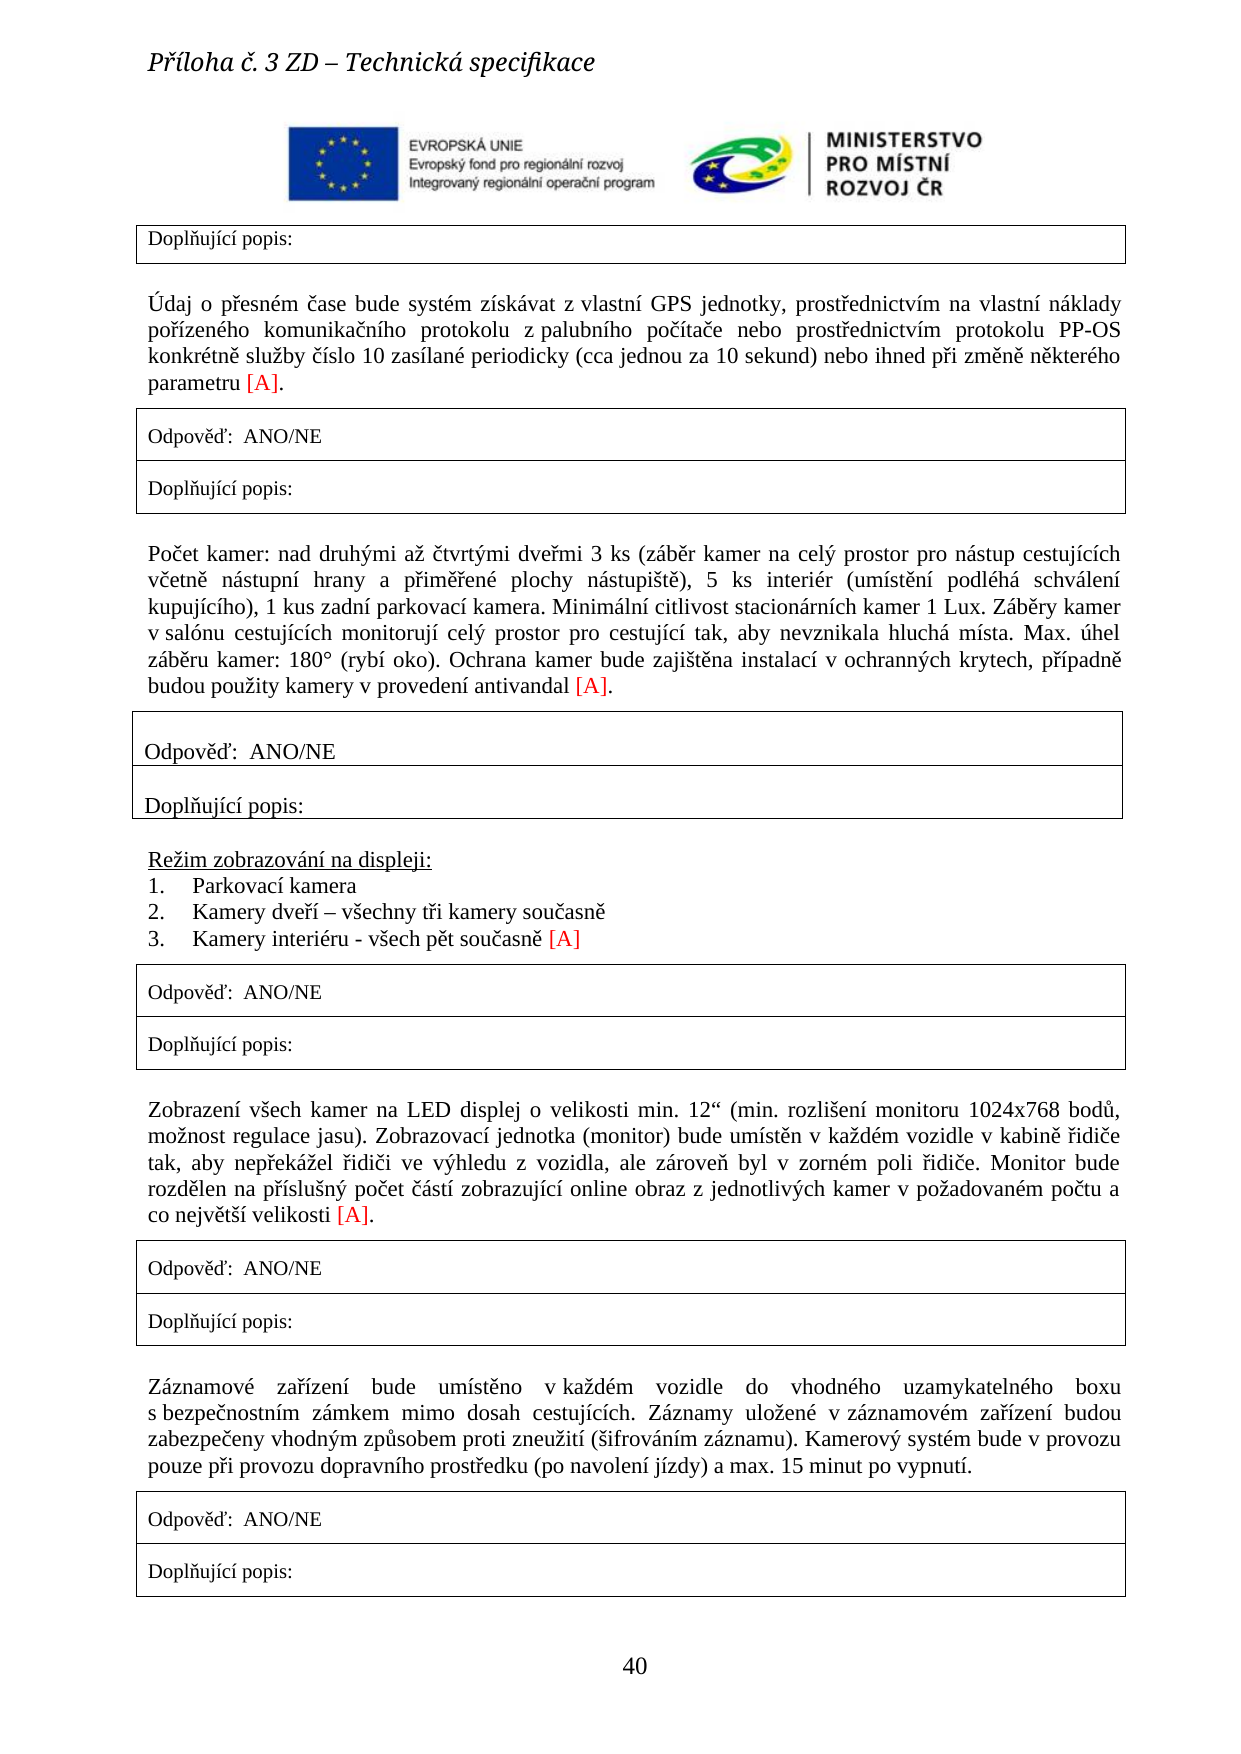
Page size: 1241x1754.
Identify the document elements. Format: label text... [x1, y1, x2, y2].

table_header Odpověď: ANO/NE [137, 965, 1125, 1016]
list Počet kamer: nad druhými až čtvrtými dveřmi 3 ks (záběr kamer na celý prostor pro nástup cestujících včetně nástupní hrany a přiměřené plochy nástupiště), 5 ks interiér (umístění podléhá schválení kupujícího), 1 kus zadní parkovací kamera. Minimální citlivost stacionárních kamer 1 Lux. Záběry kamer v salónu cestujících monitorují celý prostor pro cestující tak, aby nevznikala hluchá místa. Max. úhel záběru kamer: 180° (rybí oko). Ochrana kamer bude zajištěna instalací v ochranných krytech, případně budou použity kamery v provedení antivandal [A]. [148, 540, 1122, 698]
table_cell Doplňující popis: [133, 766, 1122, 818]
picture [265, 102, 1005, 225]
table_cell Doplňující popis: [137, 1544, 1125, 1596]
table_header Odpověď: ANO/NE [137, 1241, 1125, 1293]
list Zobrazení všech kamer na LED displej o velikosti min. 12“ (min. rozlišení monitoru 1024x768 bodů, možnost regulace jasu). Zobrazovací jednotka (monitor) bude umístěn v každém vozidle v kabině řidiče tak, aby nepřekážel řidiči ve výhledu z vozidla, ale zároveň byl v zorném poli řidiče. Monitor bude rozdělen na příslušný počet částí zobrazující online obraz z jednotlivých kamer v požadovaném počtu a co největší velikosti [A]. [148, 1096, 1122, 1228]
list Kamery interiéru - všech pět současně [A] [148, 925, 1122, 951]
list Parkovací kamera [148, 872, 1122, 898]
table_cell Doplňující popis: [137, 461, 1125, 513]
table_cell Doplňující popis: [137, 1017, 1125, 1069]
table_cell Doplňující popis: [137, 226, 1125, 262]
table_cell Doplňující popis: [137, 1294, 1125, 1345]
list Režim zobrazování na displeji: [148, 846, 1122, 872]
table_header Odpověď: ANO/NE [137, 1492, 1125, 1543]
table_header Odpověď: ANO/NE [137, 409, 1125, 460]
list Údaj o přesném čase bude systém získávat z vlastní GPS jednotky, prostřednictvím na vlastní náklady pořízeného komunikačního protokolu z palubního počítače nebo prostřednictvím protokolu PP-OS konkrétně služby číslo 10 zasílané periodicky (cca jednou za 10 sekund) nebo ihned při změně některého parametru [A]. [148, 290, 1122, 395]
table_header Odpověď: ANO/NE [133, 712, 1122, 764]
list Záznamové zařízení bude umístěno v každém vozidle do vhodného uzamykatelného boxu s bezpečnostním zámkem mimo dosah cestujících. Záznamy uložené v záznamovém zařízení budou zabezpečeny vhodným způsobem proti zneužití (šifrováním záznamu). Kamerový systém bude v provozu pouze při provozu dopravního prostředku (po navolení jízdy) a max. 15 minut po vypnutí. [148, 1373, 1122, 1478]
list Kamery dveří – všechny tři kamery současně [148, 898, 1122, 925]
